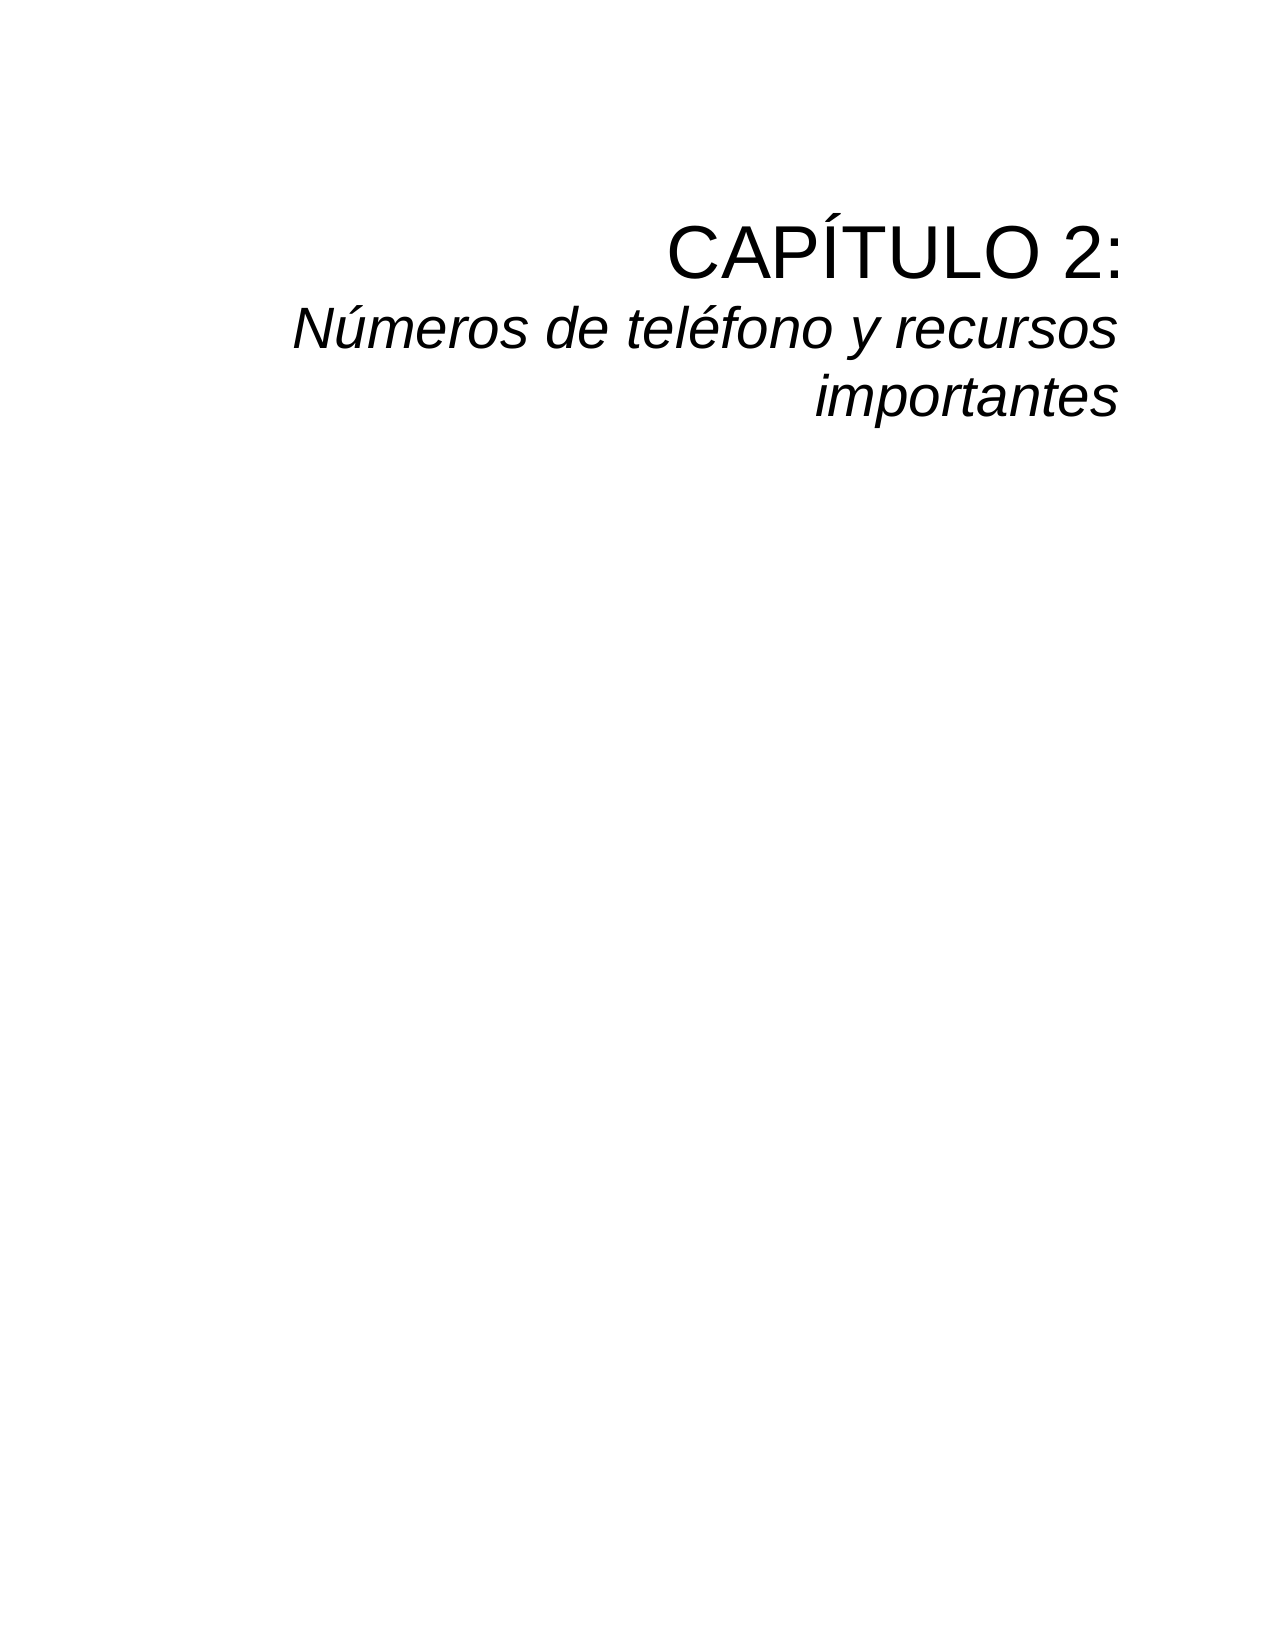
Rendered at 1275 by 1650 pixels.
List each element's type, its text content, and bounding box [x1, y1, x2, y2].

subtitle CAPÍTULO 2: Números de teléfono y recursos importantes [150, 208, 1125, 428]
